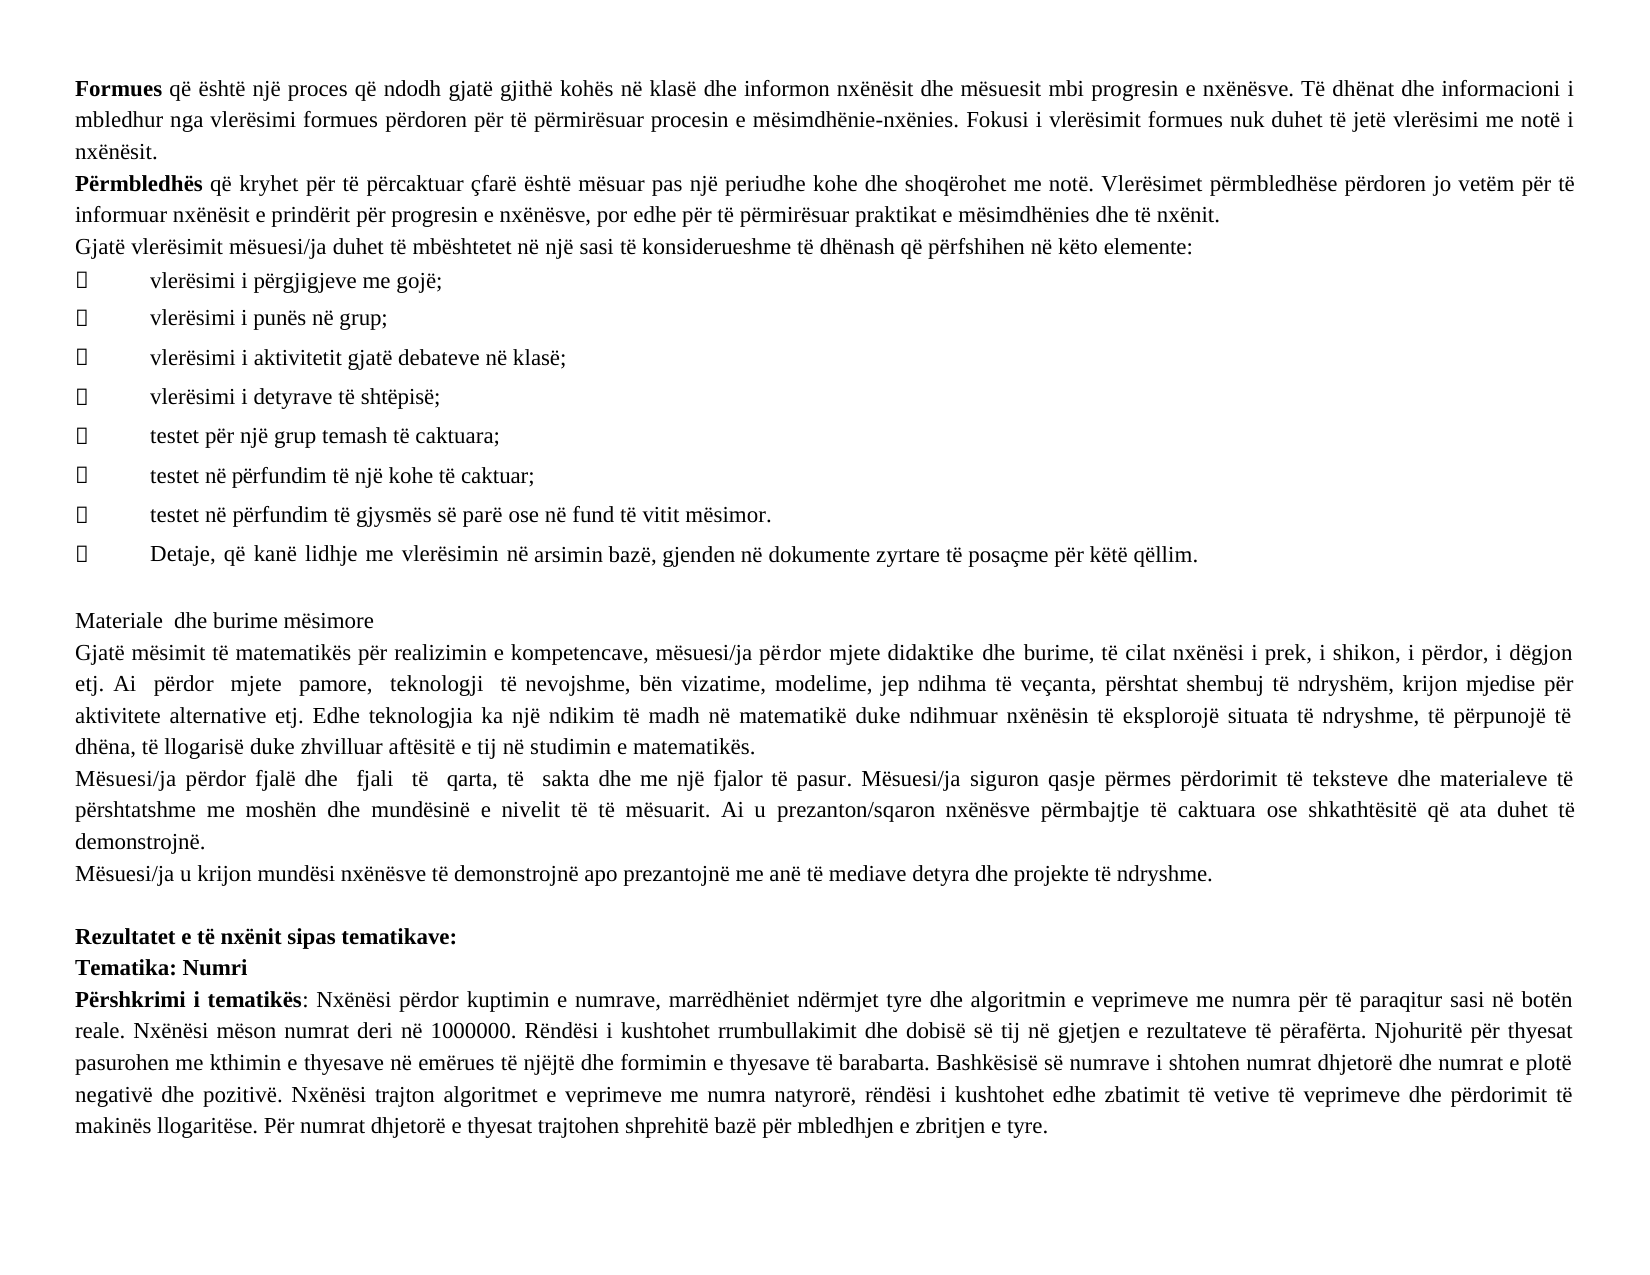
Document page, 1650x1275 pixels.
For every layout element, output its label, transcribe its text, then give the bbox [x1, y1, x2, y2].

text Gjatë vlerësimit mësuesi/ja duhet të mbështetet në një sasi të konsiderueshme të dhënash që përfshihen në këto elemente: [75, 233, 1575, 259]
text Formues që është një proces që ndodh gjatë gjithë kohës në klasë dhe informon nxënësit dhe mësuesit mbi progresin e nxënësve. Të dhënat dhe informacioni i mbledhur nga vlerësimi formues përdoren për të përmirësuar procesin e mësimdhënie-nxënies. Fokusi i vlerësimit formues nuk duhet të jetë vlerësimi me notë i nxënësit. [75, 75, 1575, 164]
text Përmbledhës që kryhet për të përcaktuar çfarë është mësuar pas një periudhe kohe dhe shoqërohet me notë. Vlerësimet përmbledhëse përdoren jo vetëm për të informuar nxënësit e prindërit për progresin e nxënësve, por edhe për të përmirësuar praktikat e mësimdhënies dhe të nxënit. [75, 170, 1575, 228]
text Gjatë mësimit të matematikës për realizimin e kompetencave, mësuesi/ja përdor mjete didaktike dhe burime, të cilat nxënësi i prek, i shikon, i përdor, i dëgjon etj. Ai përdor mjete pamore, teknologji të nevojshme, bën vizatime, modelime, jep ndihma të veçanta, përshtat shembuj të ndryshëm, krijon mjedise për aktivitete alternative etj. Edhe teknologjia ka një ndikim të madh në matematikë duke ndihmuar nxënësin të eksplorojë situata të ndryshme, të përpunojë të dhëna, të llogarisë duke zhvilluar aftësitë e tij në studimin e matematikës. [75, 639, 1575, 760]
text  testet në përfundim të gjysmës së parë ose në fund të vitit mësimor. [75, 499, 1575, 532]
text Mësuesi/ja përdor fjalë dhe fjali të qarta, të sakta dhe me një fjalor të pasur. Mësuesi/ja siguron qasje përmes përdorimit të teksteve dhe materialeve të përshtatshme me moshën dhe mundësinë e nivelit të të mësuarit. Ai u prezanton/sqaron nxënësve përmbajtje të caktuara ose shkathtësitë që ata duhet të demonstrojnë. [75, 765, 1575, 854]
text Përshkrimi i tematikës: Nxënësi përdor kuptimin e numrave, marrëdhëniet ndërmjet tyre dhe algoritmin e veprimeve me numra për të paraqitur sasi në botën reale. Nxënësi mëson numrat deri në 1000000. Rëndësi i kushtohet rrumbullakimit dhe dobisë së tij në gjetjen e rezultateve të përafërta. Njohuritë për thyesat pasurohen me kthimin e thyesave në emërues të njëjtë dhe formimin e thyesave të barabarta. Bashkësisë së numrave i shtohen numrat dhjetorë dhe numrat e plotë negativë dhe pozitivë. Nxënësi trajton algoritmet e veprimeve me numra natyrorë, rëndësi i kushtohet edhe zbatimit të vetive të veprimeve dhe përdorimit të makinës llogaritëse. Për numrat dhjetorë e thyesat trajtohen shprehitë bazë për mbledhjen e zbritjen e tyre. [75, 986, 1575, 1138]
text Tematika: Numri [75, 954, 1575, 981]
text  testet për një grup temash të caktuara; [75, 420, 1575, 453]
text Rezultatet e të nxënit sipas tematikave: [75, 923, 1575, 949]
text  vlerësimi i detyrave të shtëpisë; [75, 381, 1575, 413]
text  testet në përfundim të një kohe të caktuar; [75, 459, 1575, 492]
text  vlerësimi i përgjigjeve me gojë; [75, 264, 1575, 296]
text  vlerësimi i aktivitetit gjatë debateve në klasë; [75, 341, 1575, 374]
text  vlerësimi i punës në grup; [75, 302, 1575, 335]
text Mësuesi/ja u krijon mundësi nxënësve të demonstrojnë apo prezantojnë me anë të mediave detyra dhe projekte të ndryshme. [75, 860, 1575, 886]
text  Detaje, që kanë lidhje me vlerësimin në arsimin bazë, gjenden në dokumente zyrtare të posaçme për këtë qëllim. [75, 538, 1575, 569]
text Materiale dhe burime mësimore [75, 607, 1575, 633]
